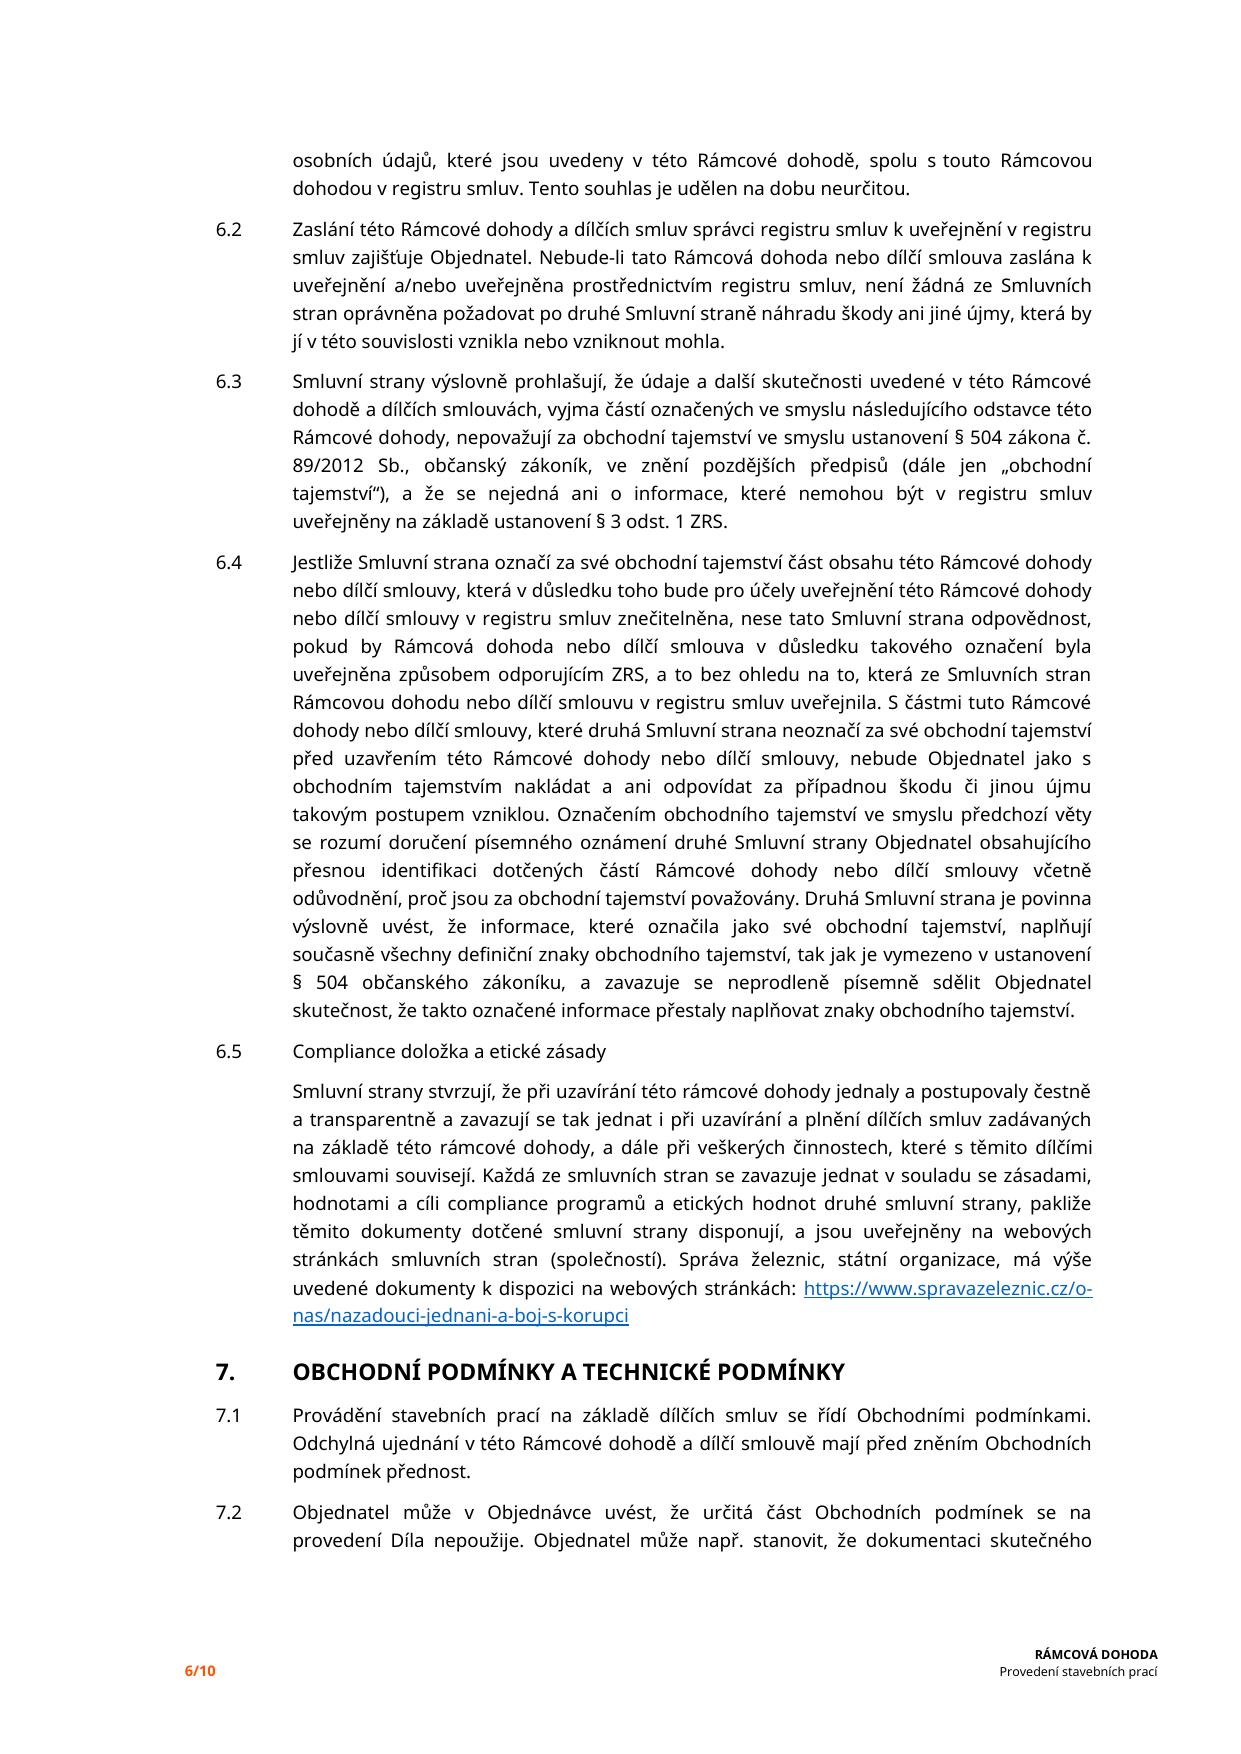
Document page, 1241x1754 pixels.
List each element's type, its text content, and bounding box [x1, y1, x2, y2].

text Zaslání této Rámcové dohody a dílčích smluv správci registru smluv k uveřejnění v registru smluv zajišťuje Objednatel. Nebude-li tato Rámcová dohoda nebo dílčí smlouva zaslána k uveřejnění a/nebo uveřejněna prostřednictvím registru smluv, není žádná ze Smluvních stran oprávněna požadovat po druhé Smluvní straně náhradu škody ani jiné újmy, která by jí v této souvislosti vznikla nebo vzniknout mohla. [216, 216, 1093, 354]
text Jestliže Smluvní strana označí za své obchodní tajemství část obsahu této Rámcové dohody nebo dílčí smlouvy, která v důsledku toho bude pro účely uveřejnění této Rámcové dohody nebo dílčí smlouvy v registru smluv znečitelněna, nese tato Smluvní strana odpovědnost, pokud by Rámcová dohoda nebo dílčí smlouva v důsledku takového označení byla uveřejněna způsobem odporujícím ZRS, a to bez ohledu na to, která ze Smluvních stran Rámcovou dohodu nebo dílčí smlouvu v registru smluv uveřejnila. S částmi tuto Rámcové dohody nebo dílčí smlouvy, které druhá Smluvní strana neoznačí za své obchodní tajemství před uzavřením této Rámcové dohody nebo dílčí smlouvy, nebude Objednatel jako s obchodním tajemstvím nakládat a ani odpovídat za případnou škodu či jinou újmu takovým postupem vzniklou. Označením obchodního tajemství ve smyslu předchozí věty se rozumí doručení písemného oznámení druhé Smluvní strany Objednatel obsahujícího přesnou identifikaci dotčených částí Rámcové dohody nebo dílčí smlouvy včetně odůvodnění, proč jsou za obchodní tajemství považovány. Druhá Smluvní strana je povinna výslovně uvést, že informace, které označila jako své obchodní tajemství, naplňují současně všechny definiční znaky obchodního tajemství, tak jak je vymezeno v ustanovení § 504 občanského zákoníku, a zavazuje se neprodleně písemně sdělit Objednatel skutečnost, že takto označené informace přestaly naplňovat znaky obchodního tajemství. [216, 549, 1093, 1023]
text OBCHODNÍ PODMÍNKY A TECHNICKÉ PODMÍNKY [216, 1356, 1093, 1387]
text Smluvní strany stvrzují, že při uzavírání této rámcové dohody jednaly a postupovaly čestně a transparentně a zavazují se tak jednat i při uzavírání a plnění dílčích smluv zadávaných na základě této rámcové dohody, a dále při veškerých činnostech, které s těmito dílčími smlouvami souvisejí. Každá ze smluvních stran se zavazuje jednat v souladu se zásadami, hodnotami a cíli compliance programů a etických hodnot druhé smluvní strany, pakliže těmito dokumenty dotčené smluvní strany disponují, a jsou uveřejněny na webových stránkách smluvních stran (společností). Správa železnic, státní organizace, má výše uvedené dokumenty k dispozici na webových stránkách: https://www.spravazeleznic.cz/o-nas/nazadouci-jednani-a-boj-s-korupci [292, 1079, 1093, 1328]
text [216, 147, 1093, 201]
text Provádění stavebních prací na základě dílčích smluv se řídí Obchodními podmínkami. Odchylná ujednání v této Rámcové dohodě a dílčí smlouvě mají před zněním Obchodních podmínek přednost. [216, 1403, 1093, 1484]
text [216, 1499, 1093, 1553]
text Smluvní strany výslovně prohlašují, že údaje a další skutečnosti uvedené v této Rámcové dohodě a dílčích smlouvách, vyjma částí označených ve smyslu následujícího odstavce této Rámcové dohody, nepovažují za obchodní tajemství ve smyslu ustanovení § 504 zákona č. 89/2012 Sb., občanský zákoník, ve znění pozdějších předpisů (dále jen „obchodní tajemství“), a že se nejedná ani o informace, které nemohou být v registru smluv uveřejněny na základě ustanovení § 3 odst. 1 ZRS. [216, 369, 1093, 534]
text Compliance doložka a etické zásady [216, 1038, 1093, 1064]
